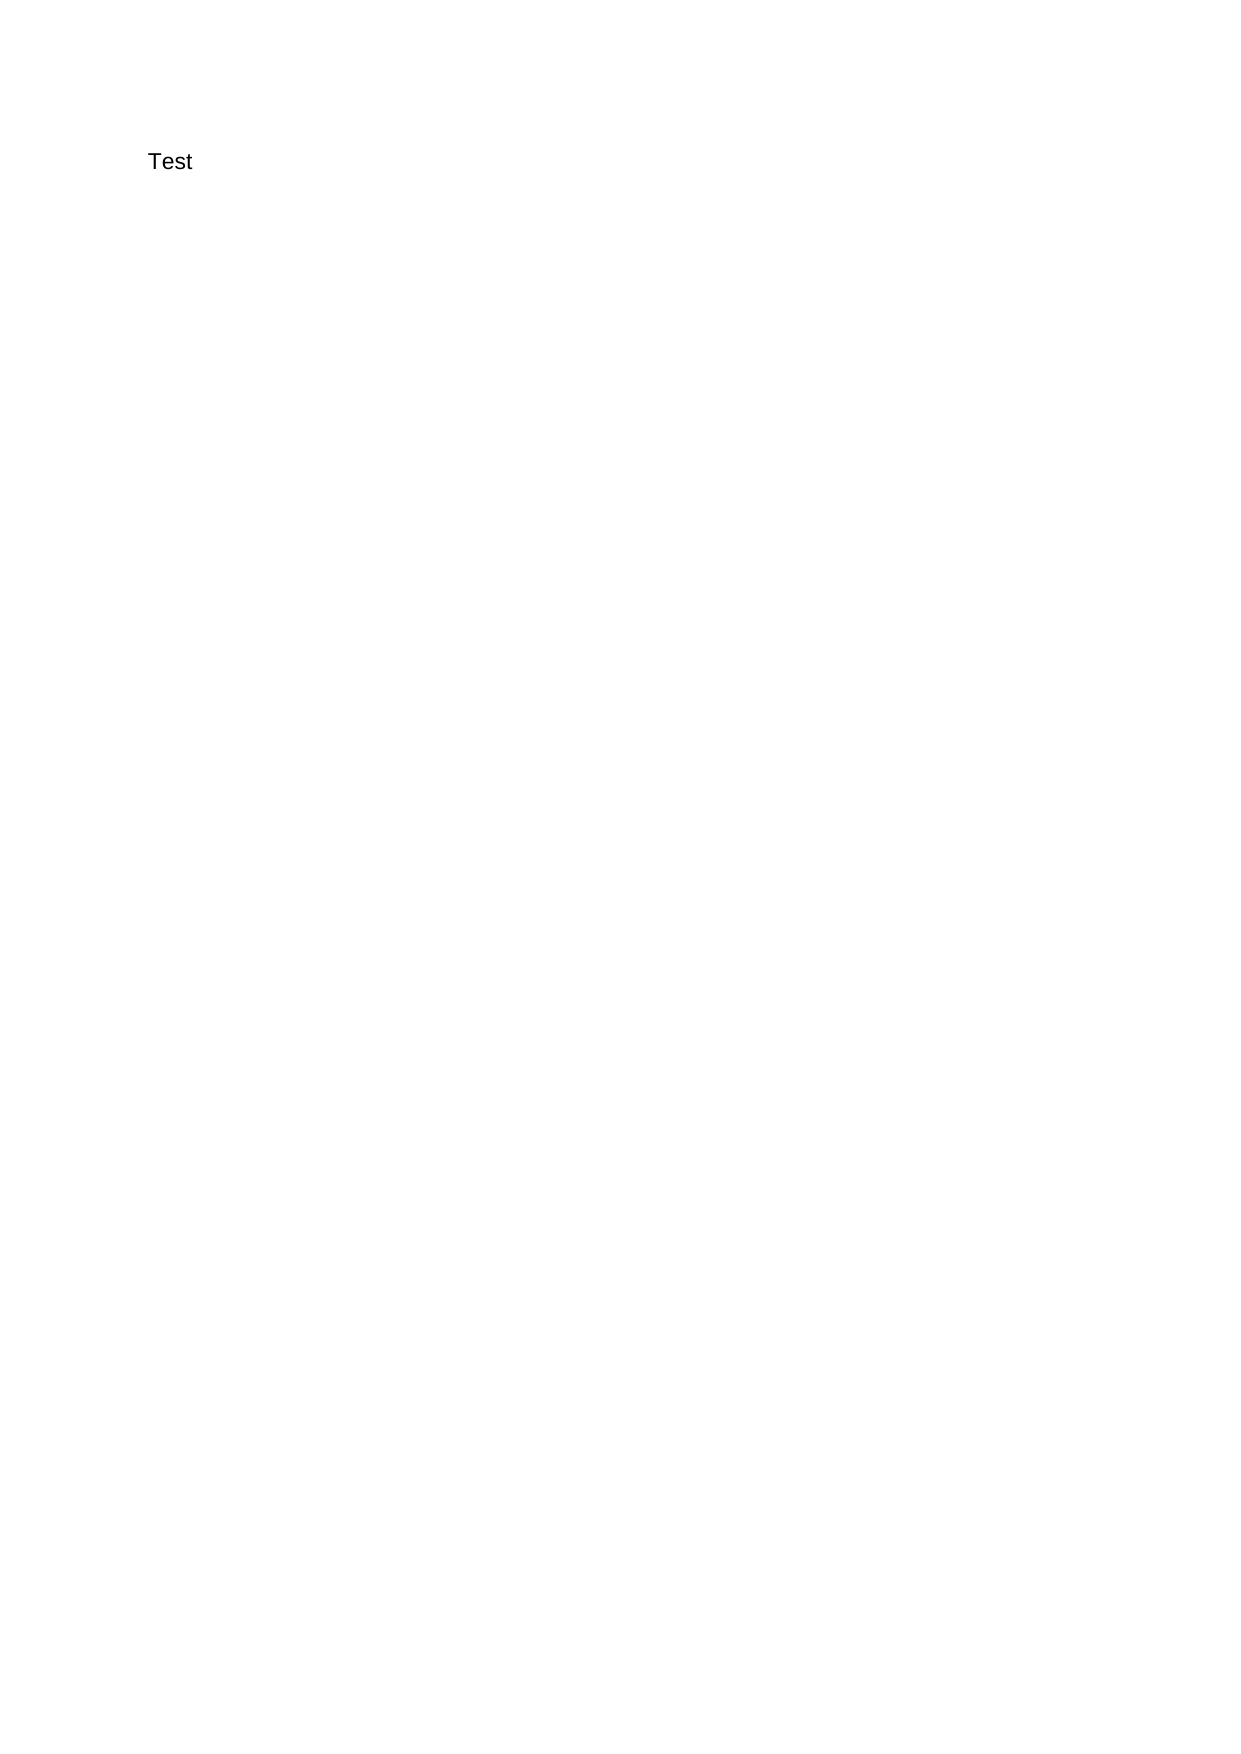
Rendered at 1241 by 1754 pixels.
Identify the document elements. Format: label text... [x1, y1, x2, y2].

text Test [148, 148, 1092, 174]
